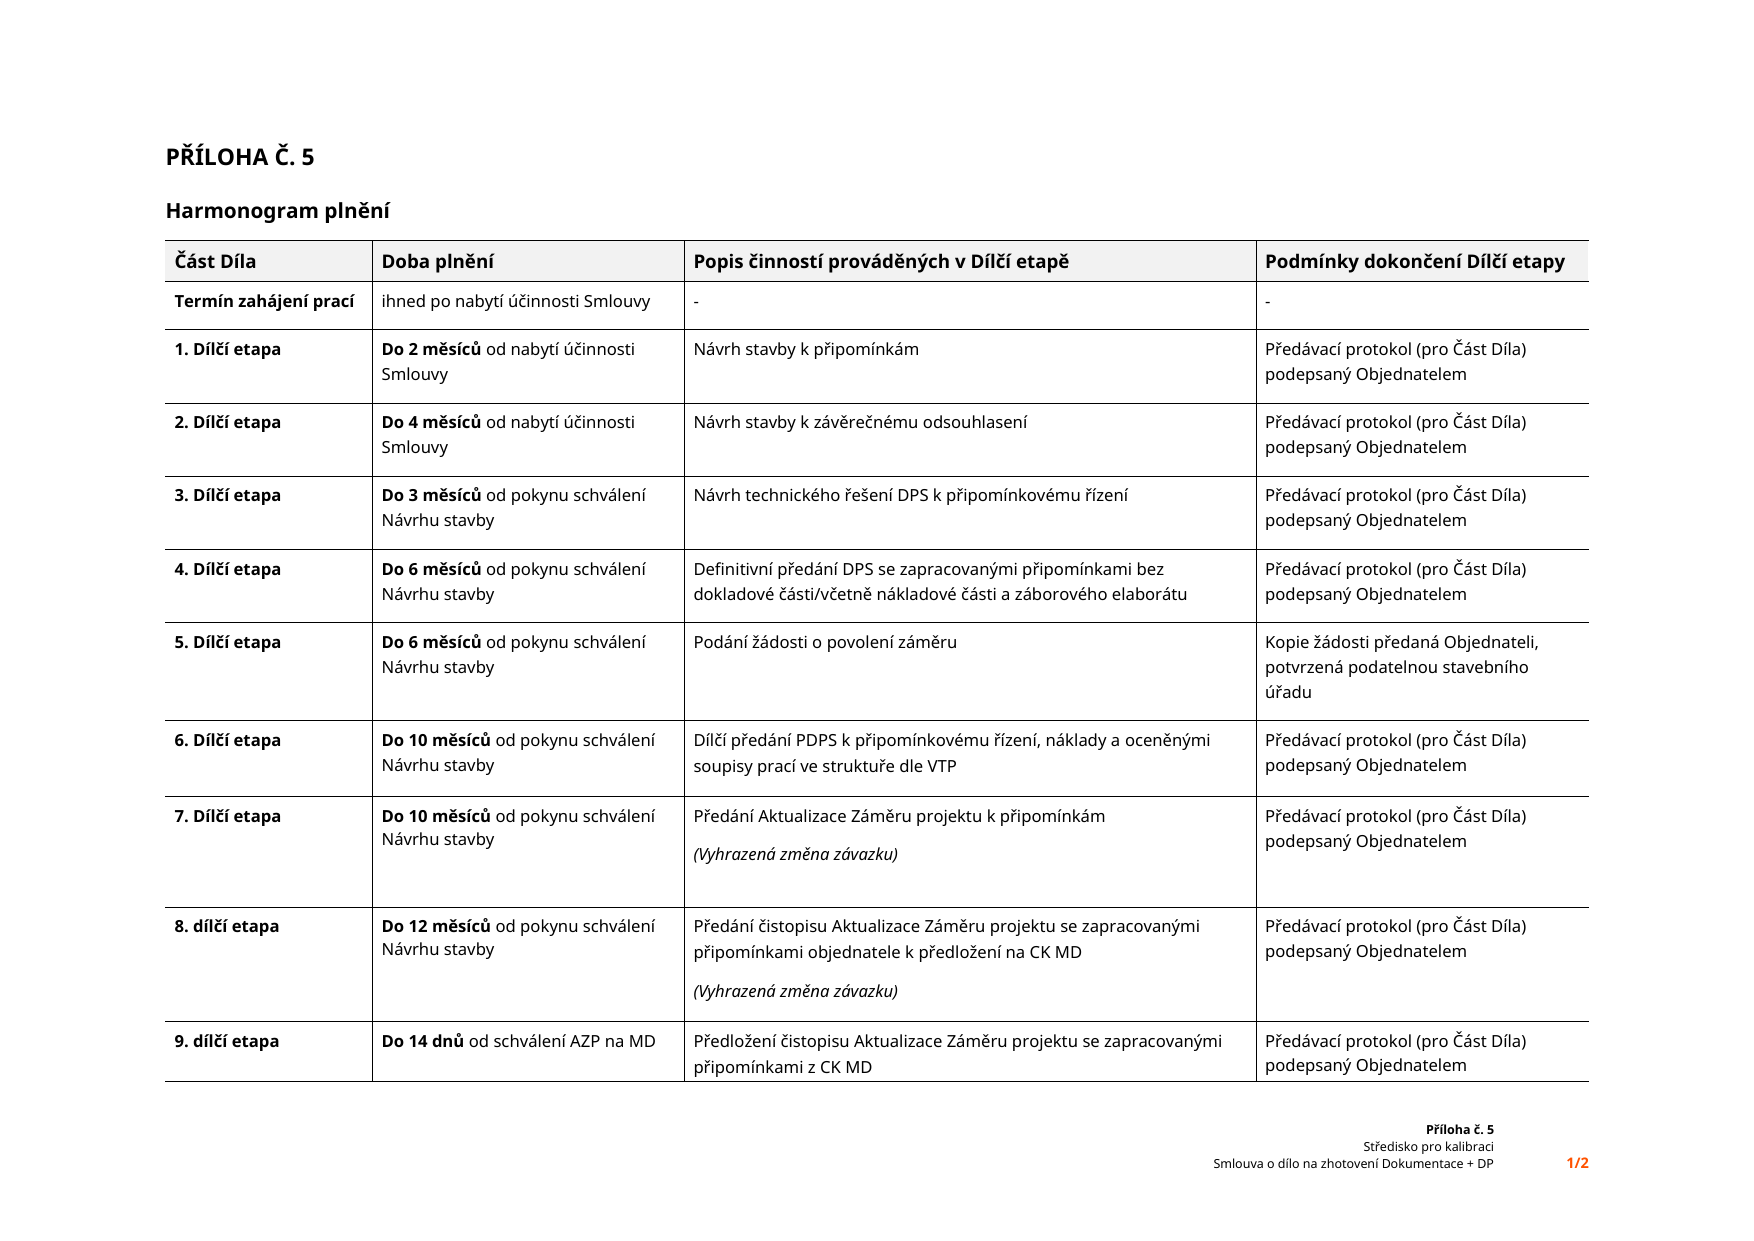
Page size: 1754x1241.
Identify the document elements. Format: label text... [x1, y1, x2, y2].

table_cell 4. Dílčí etapa [165, 550, 372, 622]
text Harmonogram plnění [165, 197, 1588, 225]
table_cell ihned po nabytí účinnosti Smlouvy [373, 282, 684, 329]
table_cell Předávací protokol (pro Část Díla) podepsaný Objednatelem [1257, 797, 1588, 907]
table_cell Podání žádosti o povolení záměru [685, 623, 1256, 720]
table_header Část Díla [165, 241, 372, 281]
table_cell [685, 1022, 1256, 1081]
table_cell Do 3 měsíců od pokynu schválení Návrhu stavby [373, 477, 684, 549]
table_cell Do 10 měsíců od pokynu schválení Návrhu stavby [373, 721, 684, 796]
table_cell Návrh stavby k závěrečnému odsouhlasení [685, 404, 1256, 476]
text Příloha č. 5 [165, 141, 1588, 173]
table_cell Definitivní předání DPS se zapracovanými připomínkami bez dokladové části/včetně nákladové části a záborového elaborátu [685, 550, 1256, 622]
table_header Podmínky dokončení Dílčí etapy [1257, 241, 1588, 281]
table_cell Do 6 měsíců od pokynu schválení Návrhu stavby [373, 623, 684, 720]
table_cell 3. Dílčí etapa [165, 477, 372, 549]
table_header Popis činností prováděných v Dílčí etapě [685, 241, 1256, 281]
table_cell - [685, 282, 1256, 329]
table_cell Do 10 měsíců od pokynu schválení Návrhu stavby [373, 797, 684, 907]
table_cell Do 12 měsíců od pokynu schválení Návrhu stavby [373, 908, 684, 1021]
table_cell 8. dílčí etapa [165, 908, 372, 1021]
table_cell 5. Dílčí etapa [165, 623, 372, 720]
table_cell Návrh stavby k připomínkám [685, 330, 1256, 403]
table_cell Předávací protokol (pro Část Díla) podepsaný Objednatelem [1257, 721, 1588, 796]
table_cell 1. Dílčí etapa [165, 330, 372, 403]
table_cell Do 4 měsíců od nabytí účinnosti Smlouvy [373, 404, 684, 476]
table_cell Návrh technického řešení DPS k připomínkovému řízení [685, 477, 1256, 549]
table_cell Do 2 měsíců od nabytí účinnosti Smlouvy [373, 330, 684, 403]
table_header Doba plnění [373, 241, 684, 281]
table_cell Kopie žádosti předaná Objednateli, potvrzená podatelnou stavebního úřadu [1257, 623, 1588, 720]
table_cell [1257, 1022, 1588, 1081]
table_cell Dílčí předání PDPS k připomínkovému řízení, náklady a oceněnými soupisy prací ve struktuře dle VTP [685, 721, 1256, 796]
table_cell 7. Dílčí etapa [165, 797, 372, 907]
table_cell - [1257, 282, 1588, 329]
table_cell Předávací protokol (pro Část Díla) podepsaný Objednatelem [1257, 404, 1588, 476]
table_cell 9. dílčí etapa [165, 1022, 372, 1081]
table_cell Předání Aktualizace Záměru projektu k připomínkám (Vyhrazená změna závazku) [685, 797, 1256, 907]
table_cell 2. Dílčí etapa [165, 404, 372, 476]
table_cell Předávací protokol (pro Část Díla) podepsaný Objednatelem [1257, 550, 1588, 622]
table_cell Termín zahájení prací [165, 282, 372, 329]
table_cell Do 6 měsíců od pokynu schválení Návrhu stavby [373, 550, 684, 622]
table_cell Předávací protokol (pro Část Díla) podepsaný Objednatelem [1257, 330, 1588, 403]
table_cell Předávací protokol (pro Část Díla) podepsaný Objednatelem [1257, 477, 1588, 549]
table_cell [373, 1022, 684, 1081]
table_cell 6. Dílčí etapa [165, 721, 372, 796]
table_cell Předávací protokol (pro Část Díla) podepsaný Objednatelem [1257, 908, 1588, 1021]
table_cell Předání čistopisu Aktualizace Záměru projektu se zapracovanými připomínkami objednatele k předložení na CK MD (Vyhrazená změna závazku) [685, 908, 1256, 1021]
